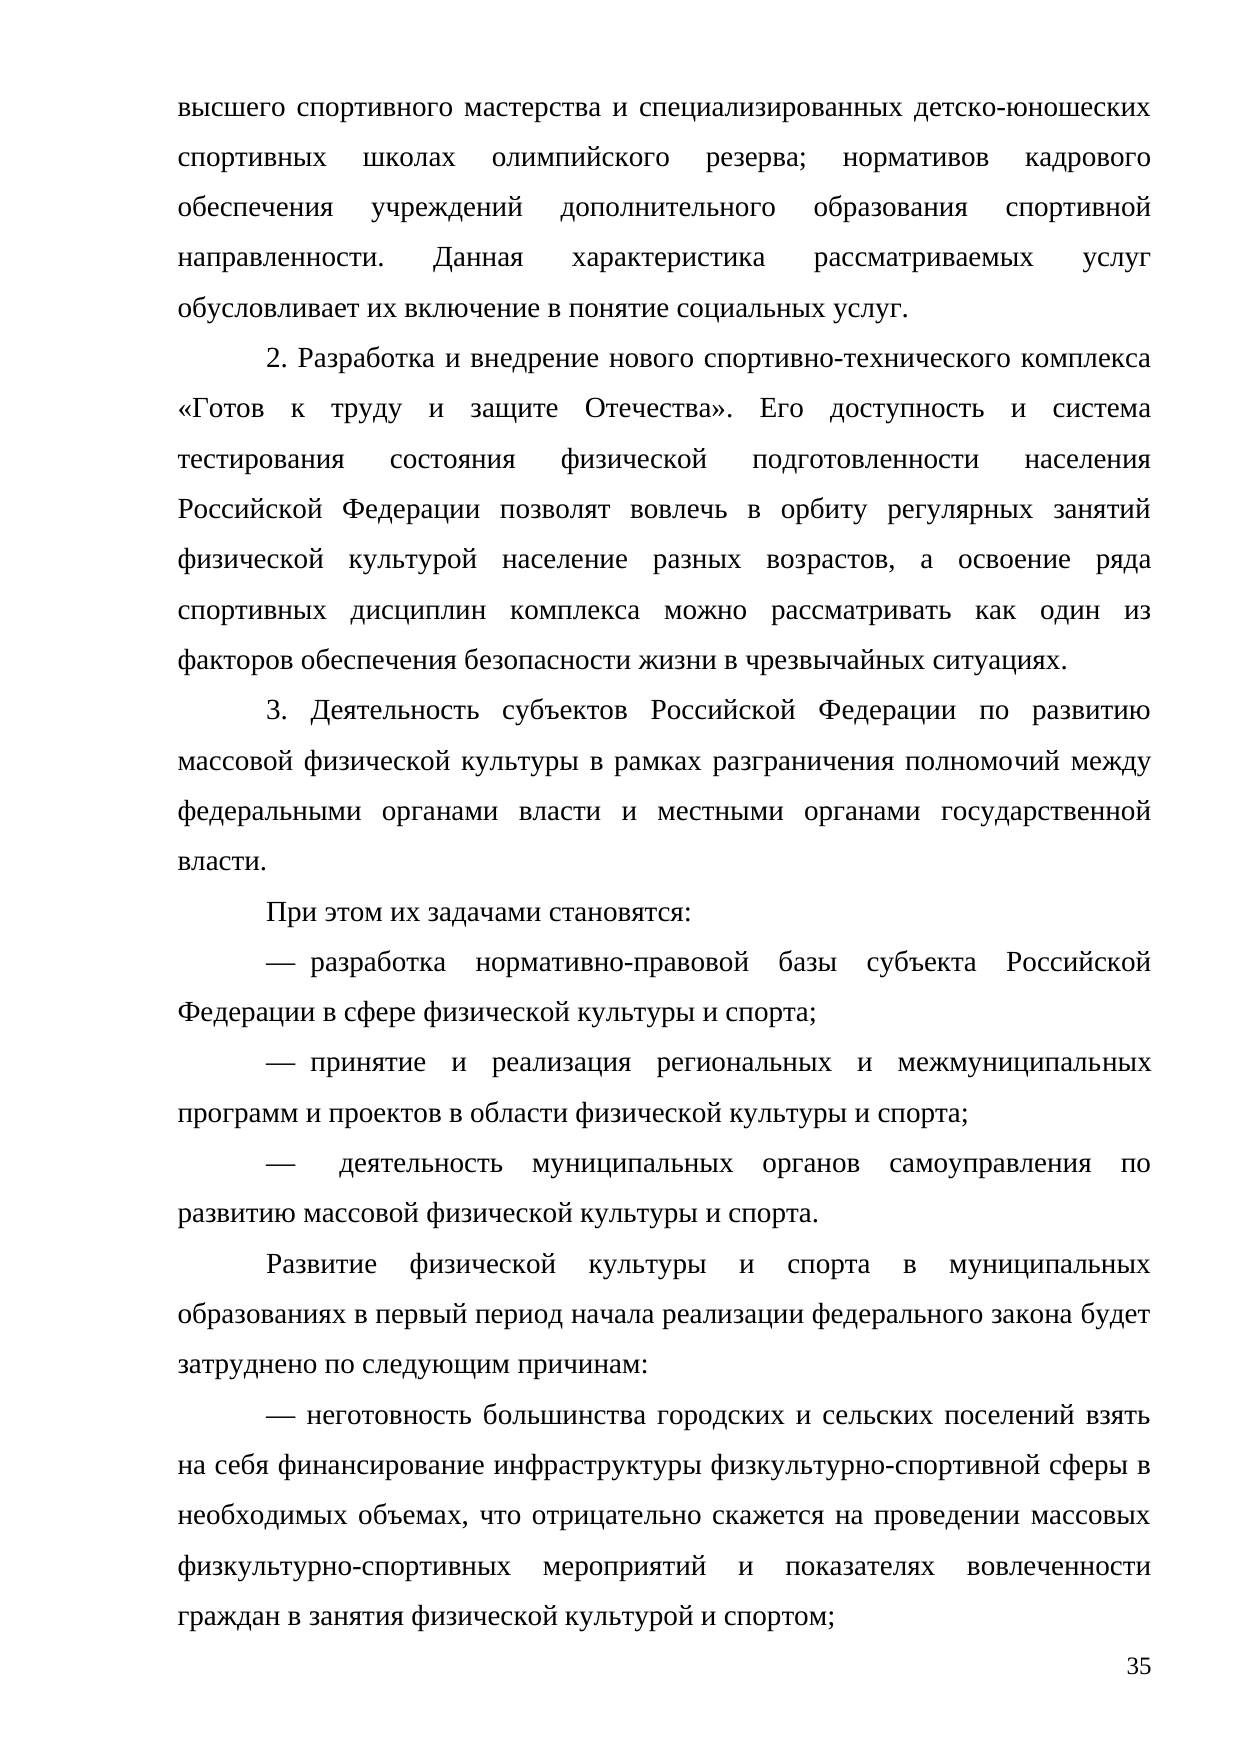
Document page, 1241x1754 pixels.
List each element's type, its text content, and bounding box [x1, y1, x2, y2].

list принятие и реализация региональных и межмуниципальных программ и проектов в области физической культуры и спорта; [177, 1044, 1152, 1128]
list разработка нормативно-правовой базы субъекта Российской Федерации в сфере физической культуры и спорта; [177, 944, 1152, 1028]
list неготовность большинства городских и сельских поселений взять на себя финансирование инфраструктуры физкультурно-спортивной сферы в необходимых объемах, что отрицательно скажется на проведении массовых физкультурно-спортивных мероприятий и показателях вовлеченности граждан в занятия физической культурой и спортом; [177, 1397, 1152, 1632]
text При этом их задачами становятся: [177, 894, 1152, 927]
text 2. Разработка и внедрение нового спортивно-технического комплекса «Готов к труду и защите Отечества». Его доступность и система тестирования состояния физической подготовленности населения Российской Федерации позволят вовлечь в орбиту регулярных занятий физической культурой население разных возрастов, а освоение ряда спортивных дисциплин комплекса можно рассматривать как один из факторов обеспечения безопасности жизни в чрезвычайных ситуациях. [177, 340, 1152, 676]
text 3. Деятельность субъектов Российской Федерации по развитию массовой физической культуры в рамках разграничения полномочий между федеральными органами власти и местными органами государственной власти. [177, 692, 1152, 877]
list деятельность муниципальных органов самоуправления по развитию массовой физической культуры и спорта. [177, 1145, 1152, 1229]
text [177, 89, 1152, 323]
text Развитие физической культуры и спорта в муниципальных образованиях в первый период начала реализации федерального закона будет затруднено по следующим причинам: [177, 1246, 1152, 1380]
